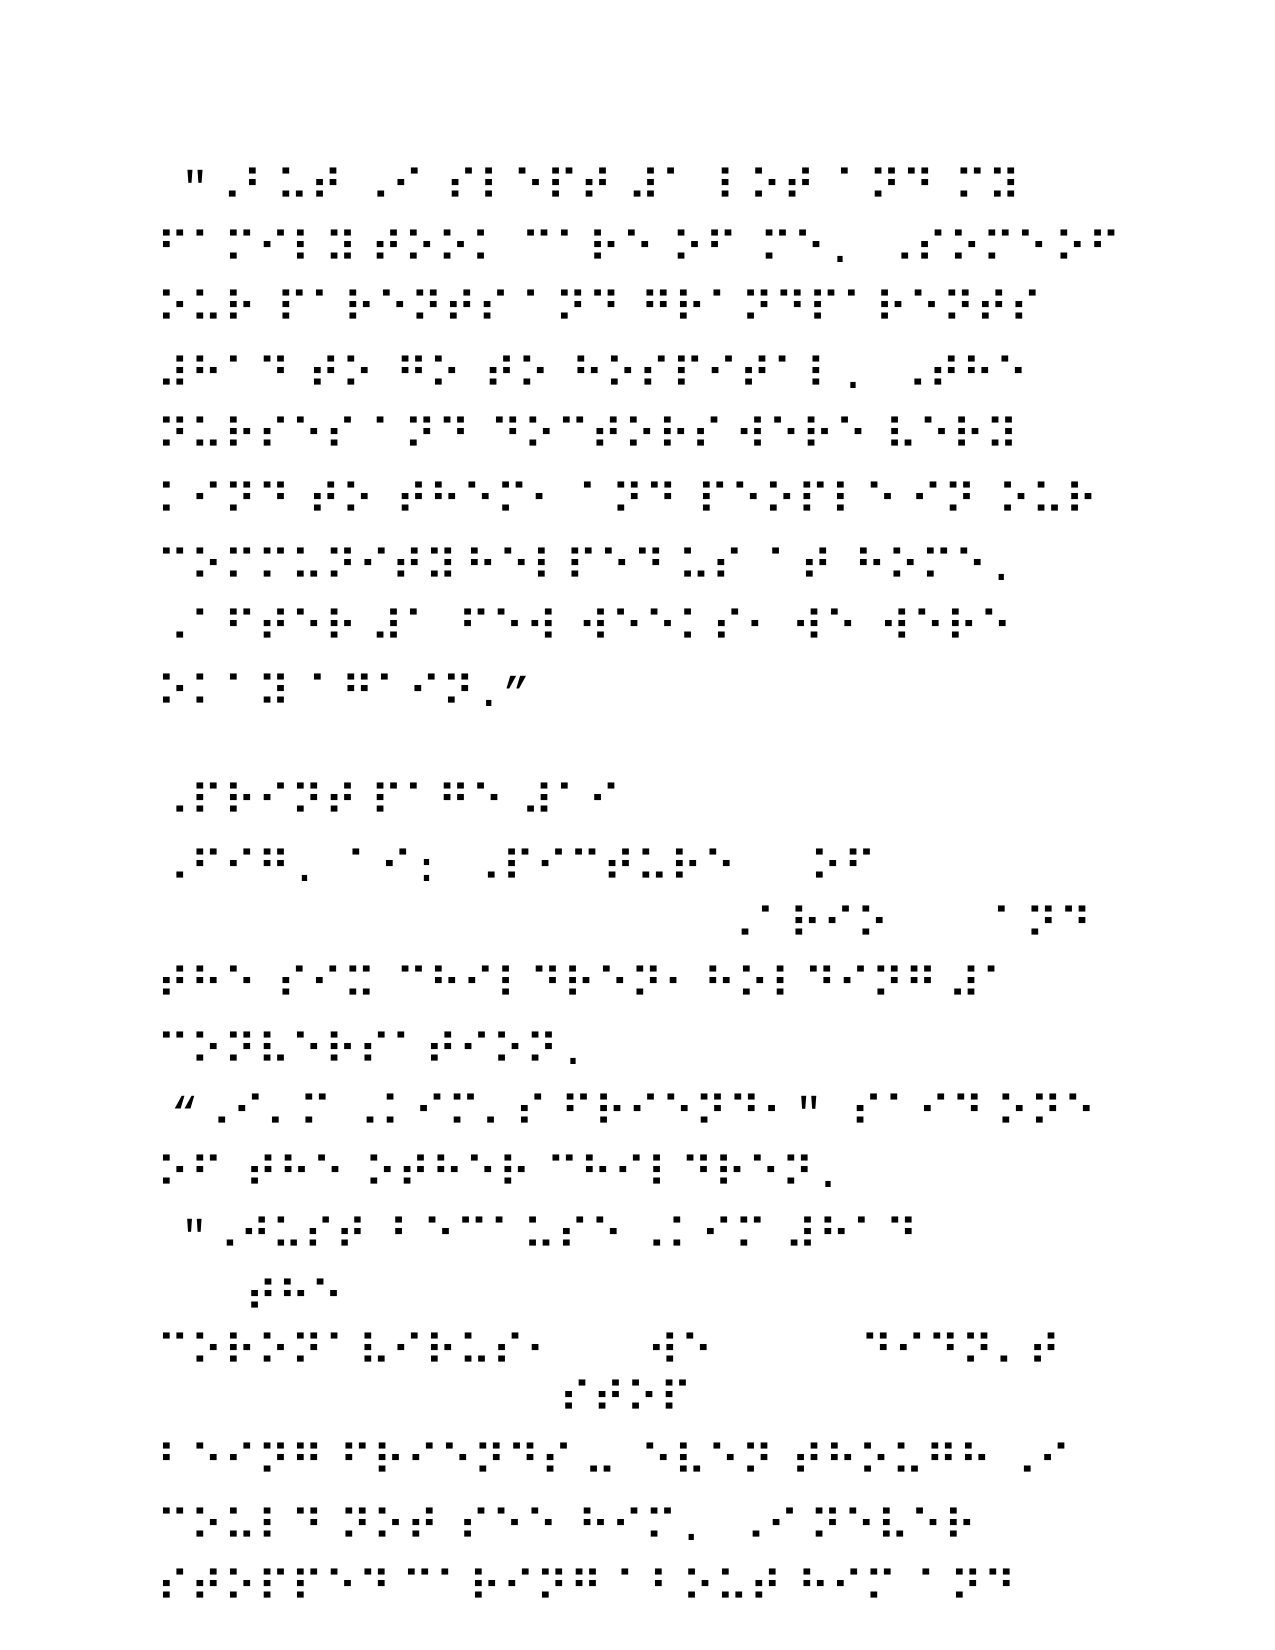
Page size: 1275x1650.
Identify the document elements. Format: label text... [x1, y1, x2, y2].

text ⠞⠓⠑ ⠎⠊⠭ ⠉⠓⠊⠇⠙⠗⠑⠝⠂ ⠓⠕⠇⠙⠊⠝⠛ ⠼⠁ [156, 954, 1129, 1011]
text ⠕⠋ ⠞⠓⠑ ⠕⠞⠓⠑⠗ ⠉⠓⠊⠇⠙⠗⠑⠝. "⠠⠚⠥⠎⠞ ⠃⠑⠉⠁⠥⠎⠑ ⠠⠅⠊⠍ ⠼⠓⠁⠙ ⠞⠓⠑ [156, 1143, 1029, 1323]
text ⠕⠅⠁⠽ ⠁⠛⠁⠊⠝.” [156, 662, 1129, 719]
text ⠉⠕⠗⠕⠝⠁⠧⠊⠗⠥⠎⠂ ⠺⠑ ⠙⠊⠙⠝⠄⠞ ⠎⠞⠕⠏ [156, 1328, 1129, 1422]
text ⠋⠁⠍⠊⠇⠽ ⠞⠕⠕⠅ ⠉⠁⠗⠑ ⠕⠋ ⠍⠑. ⠠⠎⠕⠍⠑ ⠕⠋ [156, 217, 1129, 274]
text ⠉⠕⠝⠧⠑⠗⠎⠁⠞⠊⠕⠝. [156, 1020, 1129, 1077]
text "⠠⠃⠥⠞ ⠠⠊ ⠎⠇⠑⠏⠞ ⠼⠁ ⠇⠕⠞ ⠁⠝⠙ ⠍⠽ [181, 156, 1129, 213]
text ⠎⠞⠕⠏⠏⠑⠙ ⠉⠁⠗⠊⠝⠛ ⠁⠃⠕⠥⠞ ⠓⠊⠍ ⠁⠝⠙ [156, 1557, 1129, 1614]
text “⠠⠊⠄⠍ ⠠⠅⠊⠍⠄⠎ ⠋⠗⠊⠑⠝⠙⠂" ⠎⠁⠊⠙ ⠕⠝⠑ [146, 1081, 1121, 1138]
text ⠠⠏⠗⠊⠝⠞ ⠏⠁⠛⠑ ⠼⠁⠊ [156, 770, 1129, 827]
text ⠉⠕⠥⠇⠙ ⠝⠕⠞ ⠎⠑⠑ ⠓⠊⠍. ⠠⠊ ⠝⠑⠧⠑⠗ [156, 1496, 1129, 1553]
text ⠠⠋⠊⠛. ⠁⠊: ⠠⠏⠊⠉⠞⠥⠗⠑ ⠕⠋ ⠠⠁⠗⠊⠕ ⠁⠝⠙ [156, 836, 1129, 950]
text ⠅⠊⠝⠙ ⠞⠕ ⠞⠓⠑⠍⠂ ⠁⠝⠙ ⠏⠑⠕⠏⠇⠑ ⠊⠝ ⠕⠥⠗ [156, 470, 1129, 526]
text ⠠⠁⠋⠞⠑⠗ ⠼⠁ ⠋⠑⠺ ⠺⠑⠑⠅⠎⠂ ⠺⠑ ⠺⠑⠗⠑ [156, 597, 1129, 653]
text ⠝⠥⠗⠎⠑⠎ ⠁⠝⠙ ⠙⠕⠉⠞⠕⠗⠎ ⠺⠑⠗⠑ ⠧⠑⠗⠽ [156, 405, 1129, 461]
text ⠃⠑⠊⠝⠛ ⠋⠗⠊⠑⠝⠙⠎ ⠤ ⠑⠧⠑⠝ ⠞⠓⠕⠥⠛⠓ ⠠⠊ [156, 1431, 1129, 1487]
text ⠉⠕⠍⠍⠥⠝⠊⠞⠽ ⠓⠑⠇⠏⠑⠙ ⠥⠎ ⠁⠞ ⠓⠕⠍⠑. [156, 536, 1129, 593]
text ⠼⠓⠁⠙ ⠞⠕ ⠛⠕ ⠞⠕ ⠓⠕⠎⠏⠊⠞⠁⠇. ⠠⠞⠓⠑ [156, 344, 1129, 401]
text ⠕⠥⠗ ⠏⠁⠗⠑⠝⠞⠎ ⠁⠝⠙ ⠛⠗⠁⠝⠙⠏⠁⠗⠑⠝⠞⠎ [156, 278, 1129, 335]
